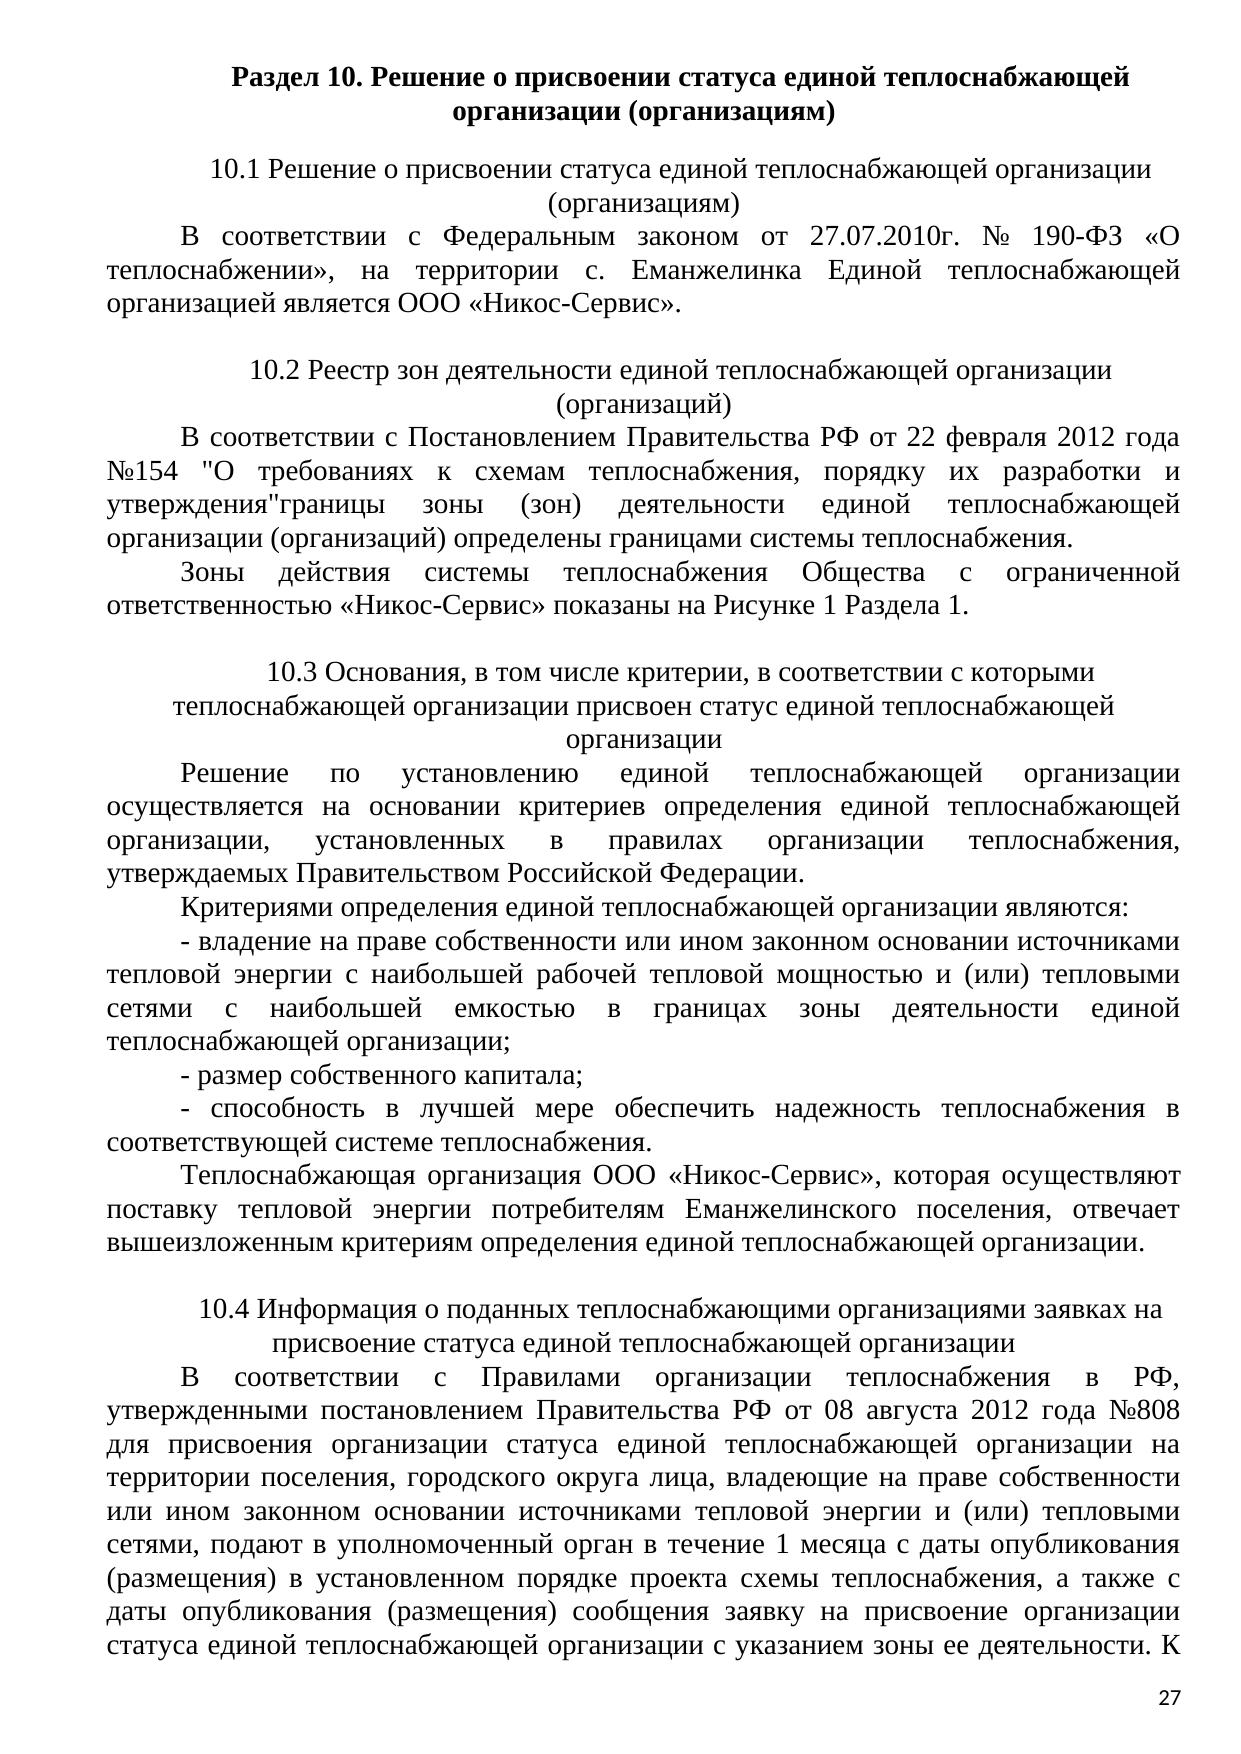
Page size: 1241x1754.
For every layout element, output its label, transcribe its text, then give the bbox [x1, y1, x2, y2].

text - способность в лучшей мере обеспечить надежность теплоснабжения в соответствующей системе теплоснабжения. [106, 1090, 1181, 1157]
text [106, 1359, 1181, 1661]
text Решение по установлению единой теплоснабжающей организации осуществляется на основании критериев определения единой теплоснабжающей организации, установленных в правилах организации теплоснабжения, утверждаемых Правительством Российской Федерации. [106, 755, 1181, 889]
text 10.4 Информация о поданных теплоснабжающими организациями заявках на присвоение статуса единой теплоснабжающей организации [106, 1292, 1181, 1359]
text 10.1 Решение о присвоении статуса единой теплоснабжающей организации (организациям) [106, 151, 1181, 218]
text В соответствии с Федеральным законом от 27.07.2010г. № 190-ФЗ «О теплоснабжении», на территории с. Еманжелинка Единой теплоснабжающей организацией является ООО «Никос-Сервис». [106, 218, 1181, 319]
text Раздел 10. Решение о присвоении статуса единой теплоснабжающей организации (организациям) [106, 59, 1181, 126]
text - владение на праве собственности или ином законном основании источниками тепловой энергии с наибольшей рабочей тепловой мощностью и (или) тепловыми сетями с наибольшей емкостью в границах зоны деятельности единой теплоснабжающей организации; [106, 923, 1181, 1057]
text Критериями определения единой теплоснабжающей организации являются: [106, 889, 1181, 923]
text Теплоснабжающая организация ООО «Никос-Сервис», которая осуществляют поставку тепловой энергии потребителям Еманжелинского поселения, отвечает вышеизложенным критериям определения единой теплоснабжающей организации. [106, 1157, 1181, 1258]
text 10.3 Основания, в том числе критерии, в соответствии с которыми теплоснабжающей организации присвоен статус единой теплоснабжающей организации [106, 654, 1181, 755]
text 10.2 Реестр зон деятельности единой теплоснабжающей организации (организаций) [106, 352, 1181, 419]
text В соответствии с Постановлением Правительства РФ от 22 февраля 2012 года №154 "О требованиях к схемам теплоснабжения, порядку их разработки и утверждения"границы зоны (зон) деятельности единой теплоснабжающей организации (организаций) определены границами системы теплоснабжения. [106, 419, 1181, 554]
text Зоны действия системы теплоснабжения Общества с ограниченной ответственностью «Никос-Сервис» показаны на Рисунке 1 Раздела 1. [106, 554, 1181, 621]
text - размер собственного капитала; [106, 1057, 1181, 1090]
